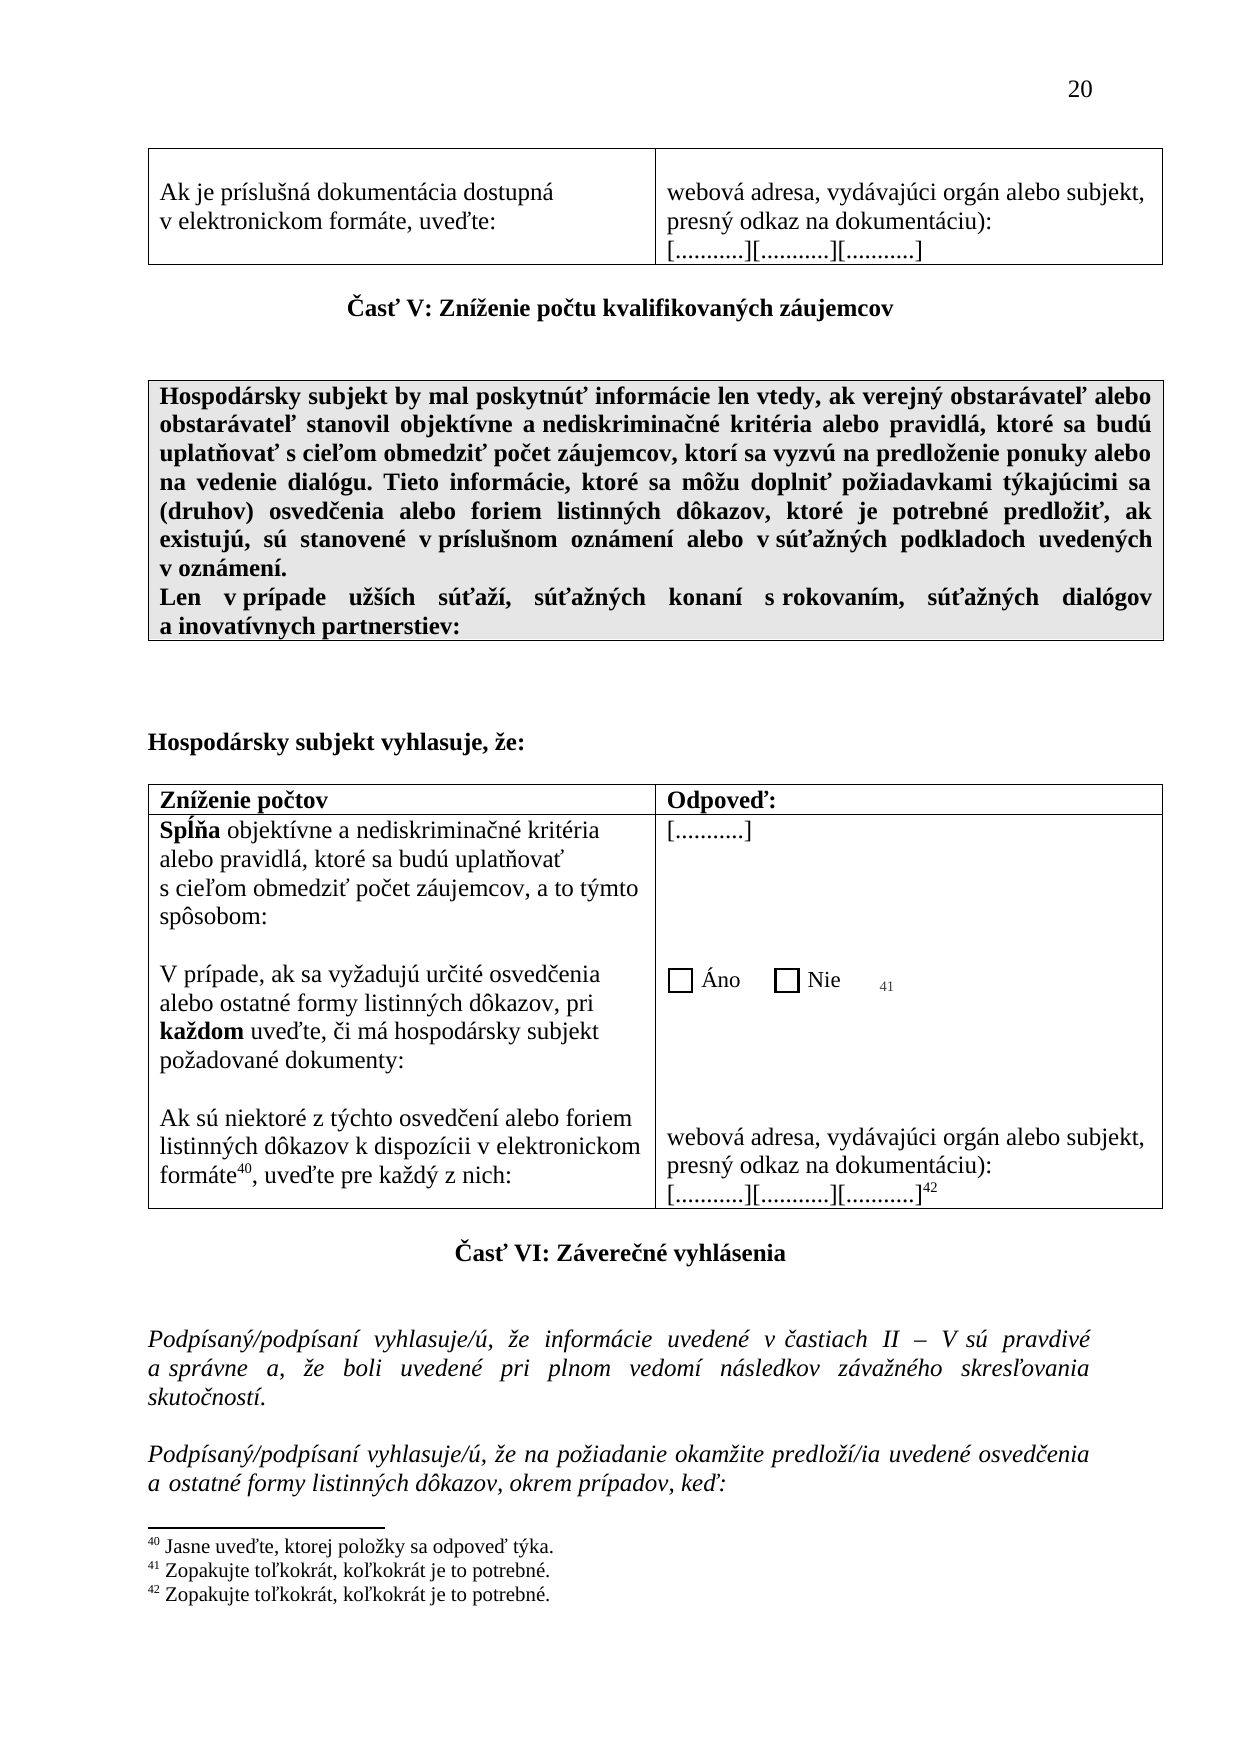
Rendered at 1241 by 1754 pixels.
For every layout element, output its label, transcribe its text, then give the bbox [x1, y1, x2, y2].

table_header Hospodársky subjekt by mal poskytnúť informácie len vtedy, ak verejný obstarávateľ alebo obstarávateľ stanovil objektívne a nediskriminačné kritéria alebo pravidlá, ktoré sa budú uplatňovať s cieľom obmedziť počet záujemcov, ktorí sa vyzvú na predloženie ponuky alebo na vedenie dialógu. Tieto informácie, ktoré sa môžu doplniť požiadavkami týkajúcimi sa (druhov) osvedčenia alebo foriem listinných dôkazov, ktoré je potrebné predložiť, ak existujú, sú stanovené v príslušnom oznámení alebo v súťažných podkladoch uvedených v oznámení. Len v prípade užších súťaží, súťažných konaní s rokovaním, súťažných dialógov a inovatívnych partnerstiev: [149, 381, 1163, 639]
text Časť V: Zníženie počtu kvalifikovaných záujemcov [148, 293, 1093, 322]
table_cell Spĺňa objektívne a nediskriminačné kritéria alebo pravidlá, ktoré sa budú uplatňovať s cieľom obmedziť počet záujemcov, a to týmto spôsobom: V prípade, ak sa vyžadujú určité osvedčenia alebo ostatné formy listinných dôkazov, pri každom uveďte, či má hospodársky subjekt požadované dokumenty: Ak sú niektoré z týchto osvedčení alebo foriem listinných dôkazov k dispozícii v elektronickom formáte, uveďte pre každý z nich: [149, 815, 655, 1208]
text Hospodársky subjekt vyhlasuje, že: [148, 727, 1093, 756]
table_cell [149, 149, 655, 264]
table_header Odpoveď: [656, 785, 1162, 814]
text Časť VI: Záverečné vyhlásenia [148, 1238, 1093, 1267]
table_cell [656, 149, 1162, 264]
text Podpísaný/podpísaní vyhlasuje/ú, že informácie uvedené v častiach II – V sú pravdivé a správne a, že boli uvedené pri plnom vedomí následkov závažného skresľovania skutočností. [148, 1324, 1093, 1410]
table_cell [...........] webová adresa, vydávajúci orgán alebo subjekt, presný odkaz na dokumentáciu): [...........][...........][...........] [656, 815, 1162, 1208]
table_header Zníženie počtov [149, 785, 655, 814]
text Podpísaný/podpísaní vyhlasuje/ú, že na požiadanie okamžite predloží/ia uvedené osvedčenia a ostatné formy listinných dôkazov, okrem prípadov, keď: [148, 1439, 1093, 1497]
